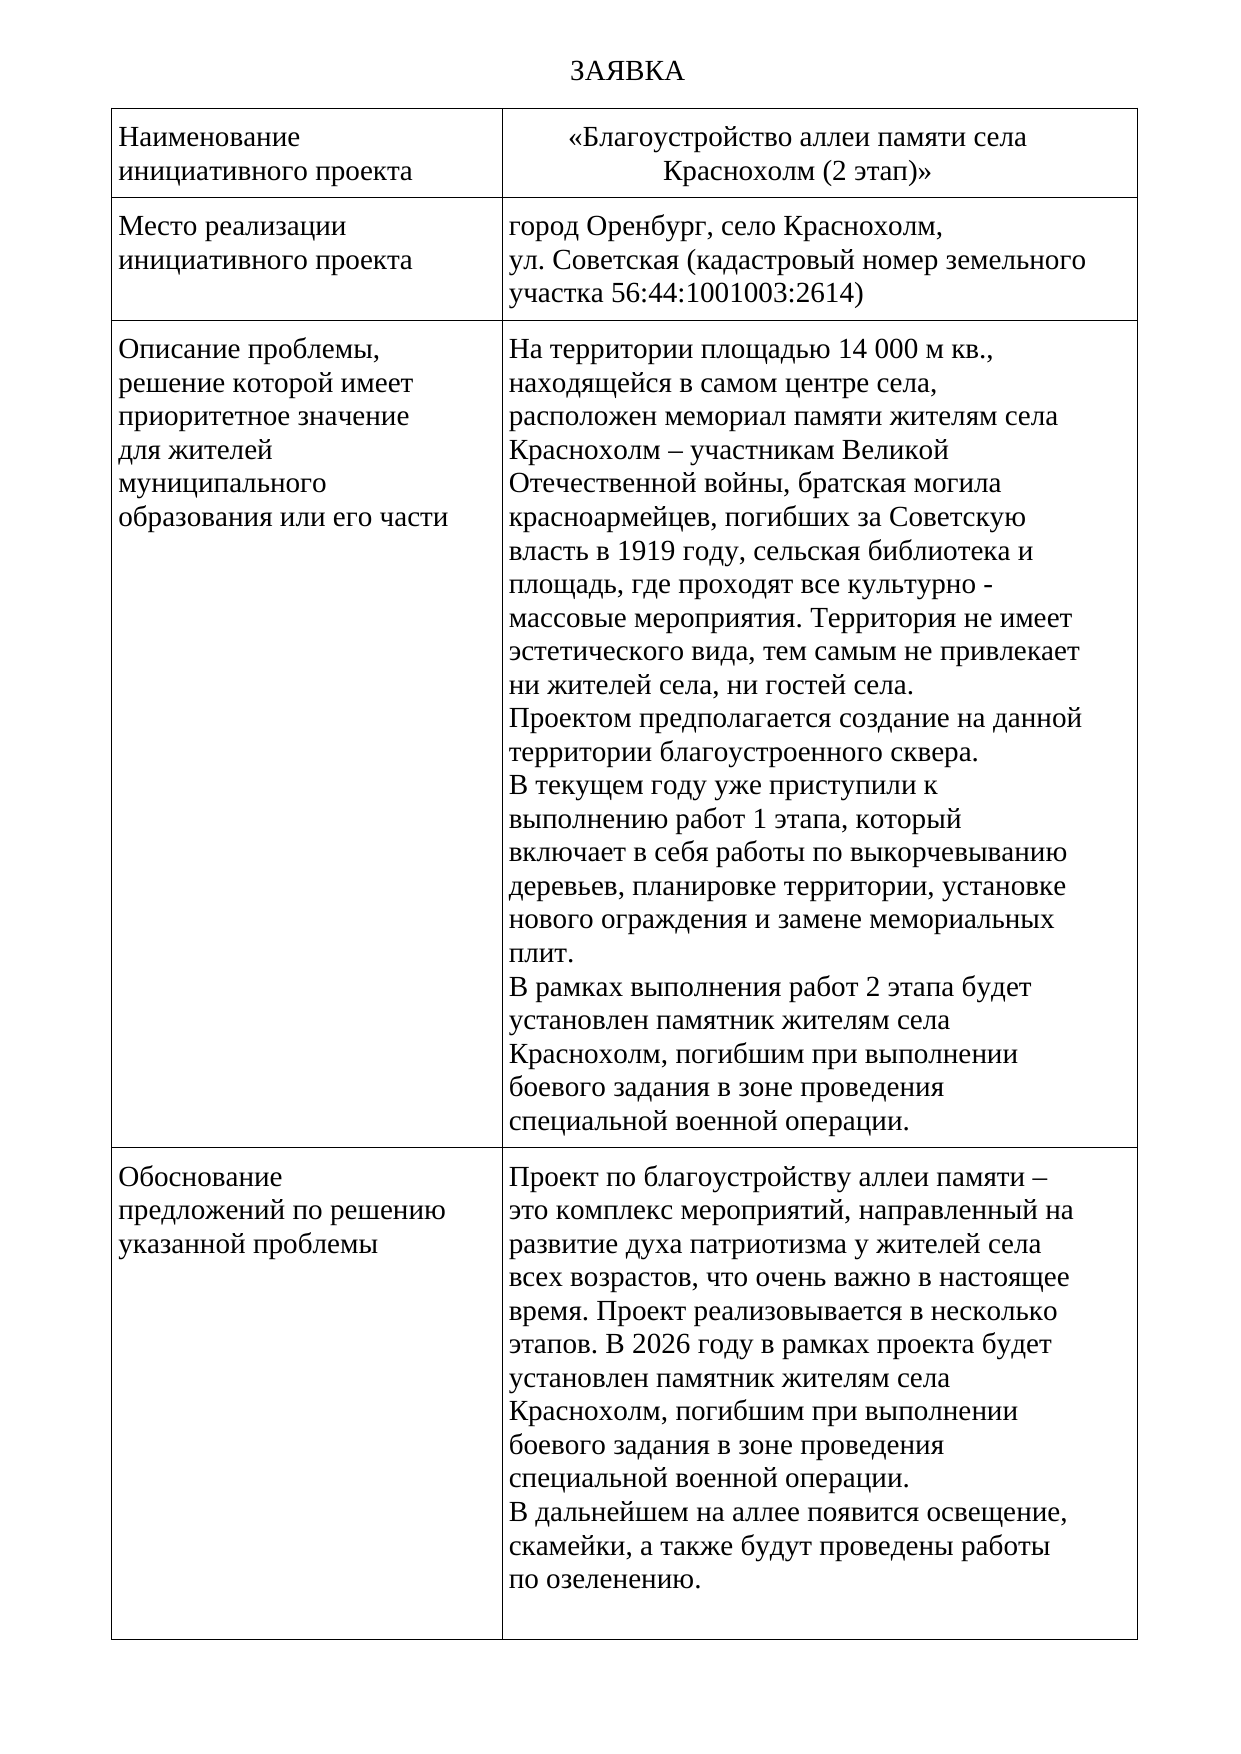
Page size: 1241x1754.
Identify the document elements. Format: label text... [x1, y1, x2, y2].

text ЗАЯВКА [118, 53, 1137, 87]
table_header Наименование инициативного проекта [112, 109, 502, 197]
table_cell Место реализации инициативного проекта [112, 198, 502, 320]
table_cell город Оренбург, село Краснохолм, ул. Советская (кадастровый номер земельного участка 56:44:1001003:2614) [503, 198, 1137, 320]
table_header «Благоустройство аллеи памяти села Краснохолм (2 этап)» [503, 109, 1137, 197]
table_cell Проект по благоустройству аллеи памяти – это комплекс мероприятий, направленный на развитие духа патриотизма у жителей села всех возрастов, что очень важно в настоящее время. Проект реализовывается в несколько этапов. В 2026 году в рамках проекта будет установлен памятник жителям села Краснохолм, погибшим при выполнении боевого задания в зоне проведения специальной военной операции. В дальнейшем на аллее появится освещение, скамейки, а также будут проведены работы по озеленению. [503, 1148, 1137, 1639]
table_cell Обоснование предложений по решению указанной проблемы [112, 1148, 502, 1639]
table_cell На территории площадью 14 000 м кв., находящейся в самом центре села, расположен мемориал памяти жителям села Краснохолм – участникам Великой Отечественной войны, братская могила красноармейцев, погибших за Советскую власть в 1919 году, сельская библиотека и площадь, где проходят все культурно - массовые мероприятия. Территория не имеет эстетического вида, тем самым не привлекает ни жителей села, ни гостей села. Проектом предполагается создание на данной территории благоустроенного сквера. В текущем году уже приступили к выполнению работ 1 этапа, который включает в себя работы по выкорчевыванию деревьев, планировке территории, установке нового ограждения и замене мемориальных плит. В рамках выполнения работ 2 этапа будет установлен памятник жителям села Краснохолм, погибшим при выполнении боевого задания в зоне проведения специальной военной операции. [503, 321, 1137, 1147]
table_cell Описание проблемы, решение которой имеет приоритетное значение для жителей муниципального образования или его части [112, 321, 502, 1147]
